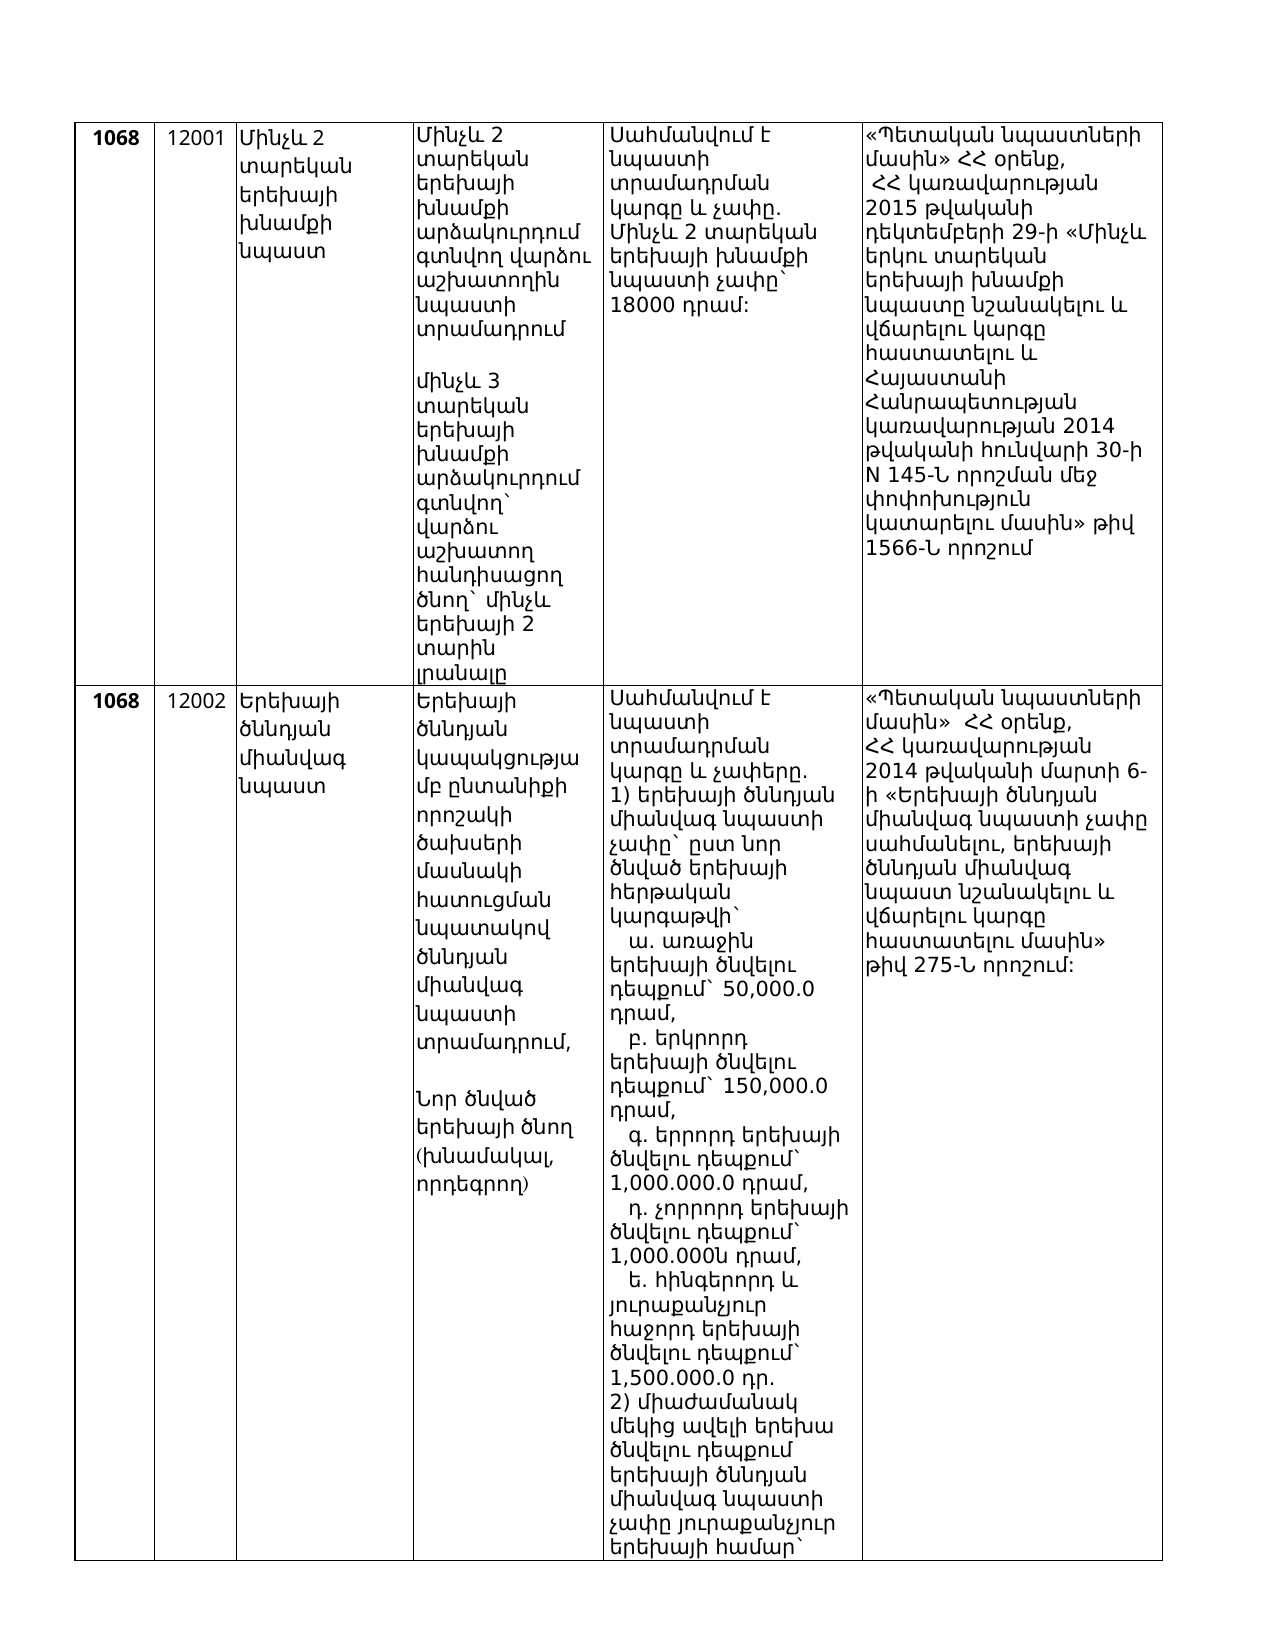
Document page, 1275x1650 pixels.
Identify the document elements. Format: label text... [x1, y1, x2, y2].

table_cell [237, 686, 413, 1560]
table_cell Սահմանվում է նպաստի տրամադրման կարգը և չափը. Մինչև 2 տարեկան երեխայի խնամքի նպաստի չափը` 18000 դրամ: [604, 123, 862, 685]
table_cell 1068 [76, 686, 154, 1560]
table_cell «Պետական նպաստների մասին» ՀՀ օրենք, ՀՀ կառավարության 2015 թվականի դեկտեմբերի 29-ի «Մինչև երկու տարեկան երեխայի խնամքի նպաստը նշանակելու և վճարելու կարգը հաստատելու և Հայաստանի Հանրապետության կառավարության 2014 թվականի հունվարի 30-ի N 145-Ն որոշման մեջ փոփոխություն կատարելու մասին» թիվ 1566-Ն որոշում [863, 123, 1162, 685]
table_cell Մինչև 2 տարեկան երեխայի խնամքի արձակուրդում գտնվող վարձու աշխատողին նպաստի տրամադրում մինչև 3 տարեկան երեխայի խնամքի արձակուրդում գտնվող` վարձու աշխատող հանդիսացող ծնող` մինչև երեխայի 2 տարին լրանալը [414, 123, 603, 685]
table_cell Մինչև 2 տարեկան երեխայի խնամքի նպաստ [237, 123, 413, 685]
table_cell 1068 [76, 123, 154, 685]
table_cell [863, 686, 1162, 1560]
table_cell 12002 [155, 686, 236, 1560]
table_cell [604, 686, 862, 1560]
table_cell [414, 686, 603, 1560]
table_cell 12001 [155, 123, 236, 685]
